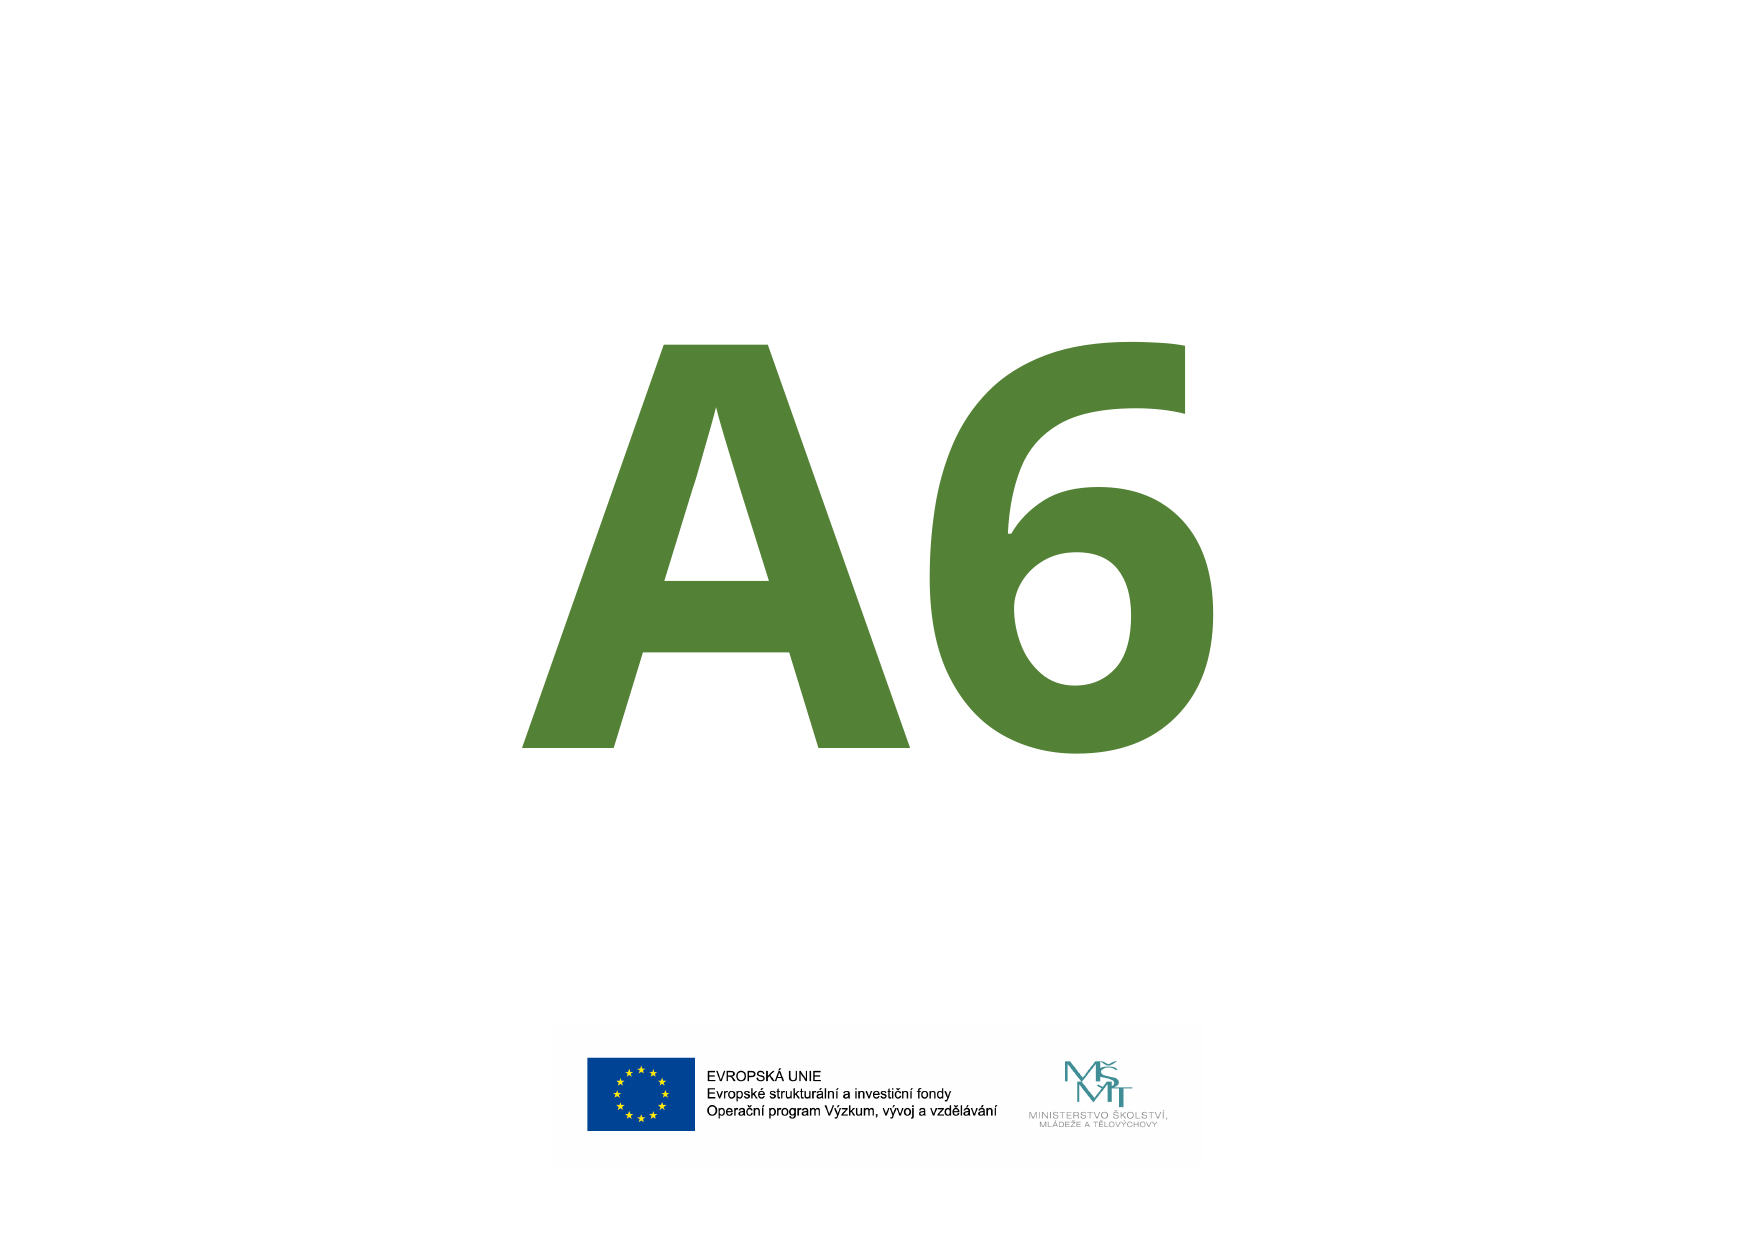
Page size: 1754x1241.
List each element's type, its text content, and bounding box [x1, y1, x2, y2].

text A6 [148, 148, 1606, 914]
picture [551, 1021, 1203, 1167]
